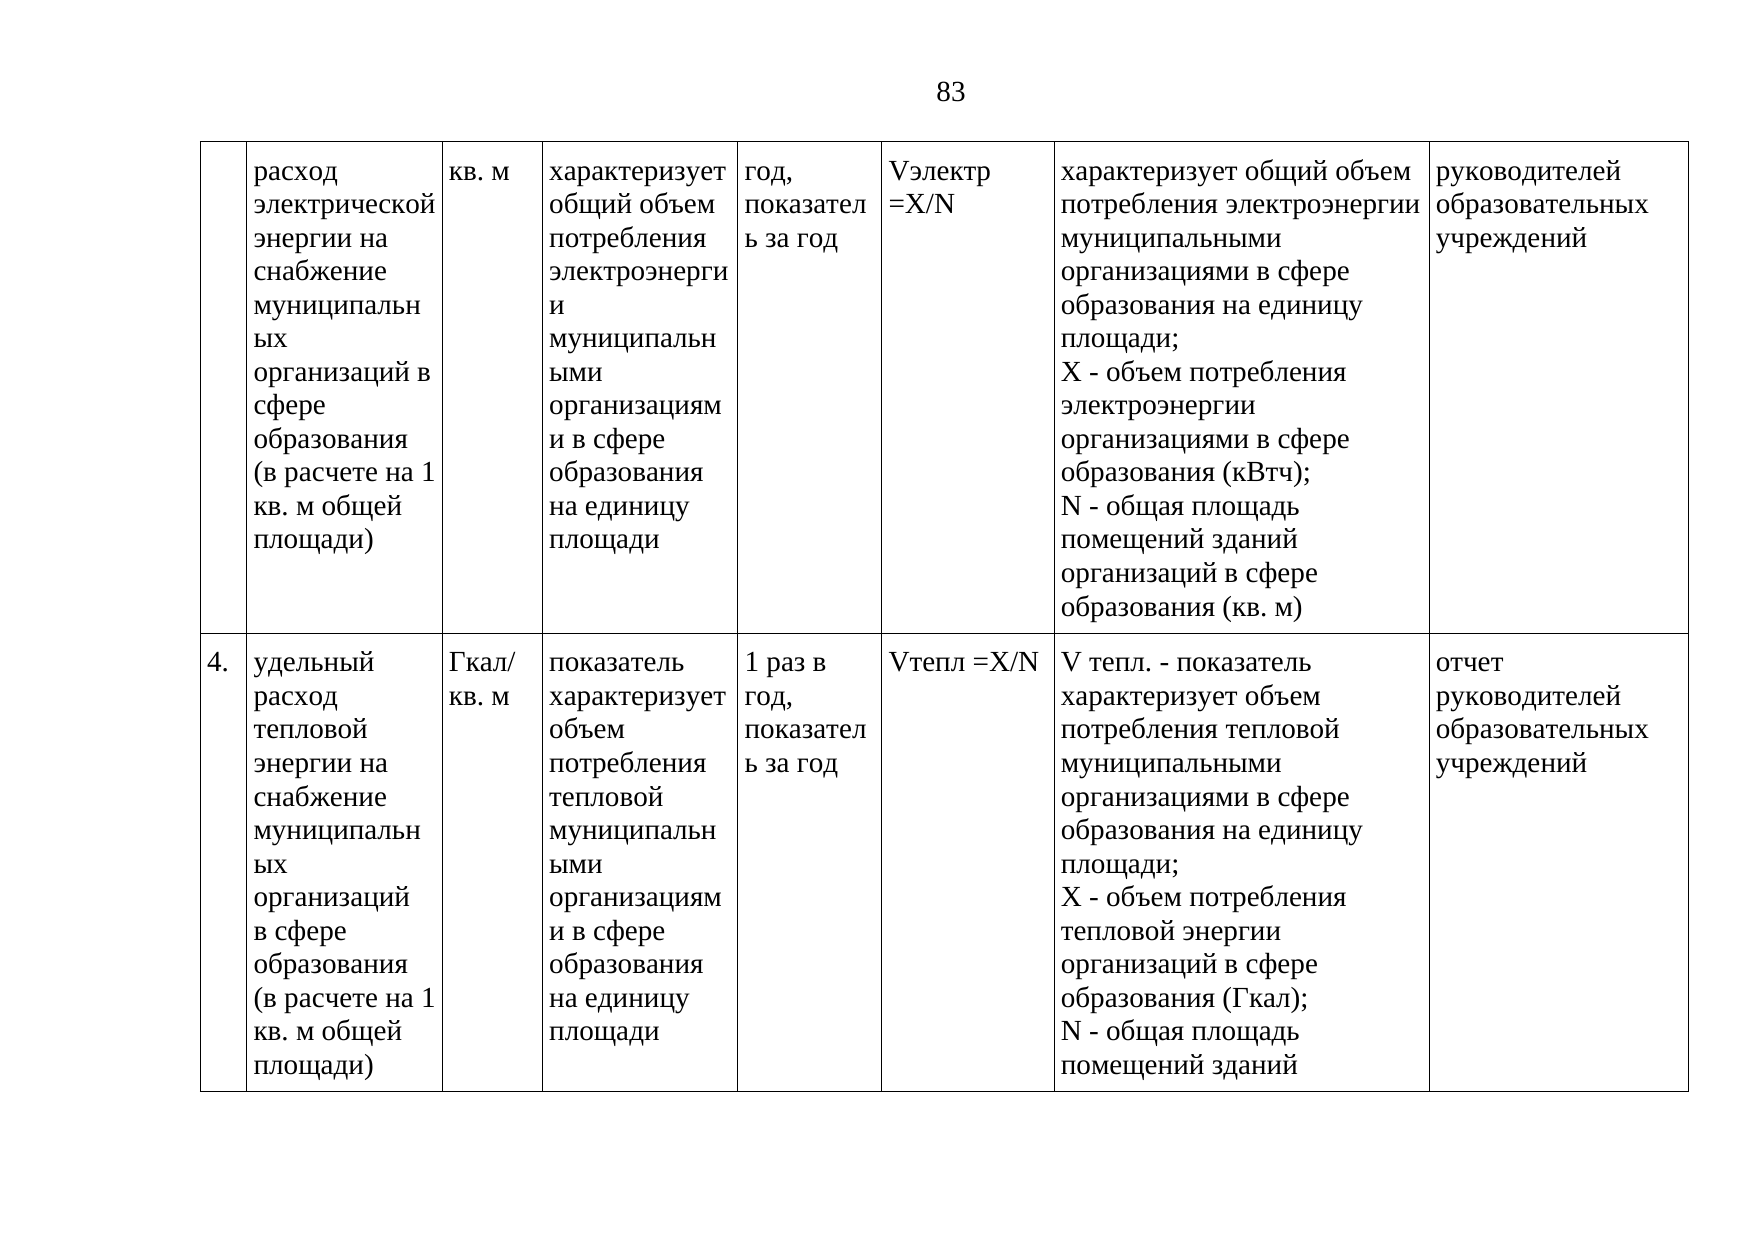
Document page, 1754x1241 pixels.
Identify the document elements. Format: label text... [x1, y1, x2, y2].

table_cell Vэлектр =Х/N [882, 142, 1054, 633]
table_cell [738, 142, 881, 633]
table_cell Vтепл =Х/N [882, 634, 1054, 1091]
table_cell кВтч/кв. м [443, 142, 542, 633]
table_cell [1430, 142, 1688, 633]
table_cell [247, 142, 442, 633]
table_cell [247, 634, 442, 1091]
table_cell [738, 634, 881, 1091]
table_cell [1055, 634, 1429, 1091]
table_cell 3. [201, 142, 246, 633]
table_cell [1430, 634, 1688, 1091]
table_cell Гкал/кв. м [443, 634, 542, 1091]
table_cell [1055, 142, 1429, 633]
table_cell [543, 142, 737, 633]
table_cell 4. [201, 634, 246, 1091]
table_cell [543, 634, 737, 1091]
